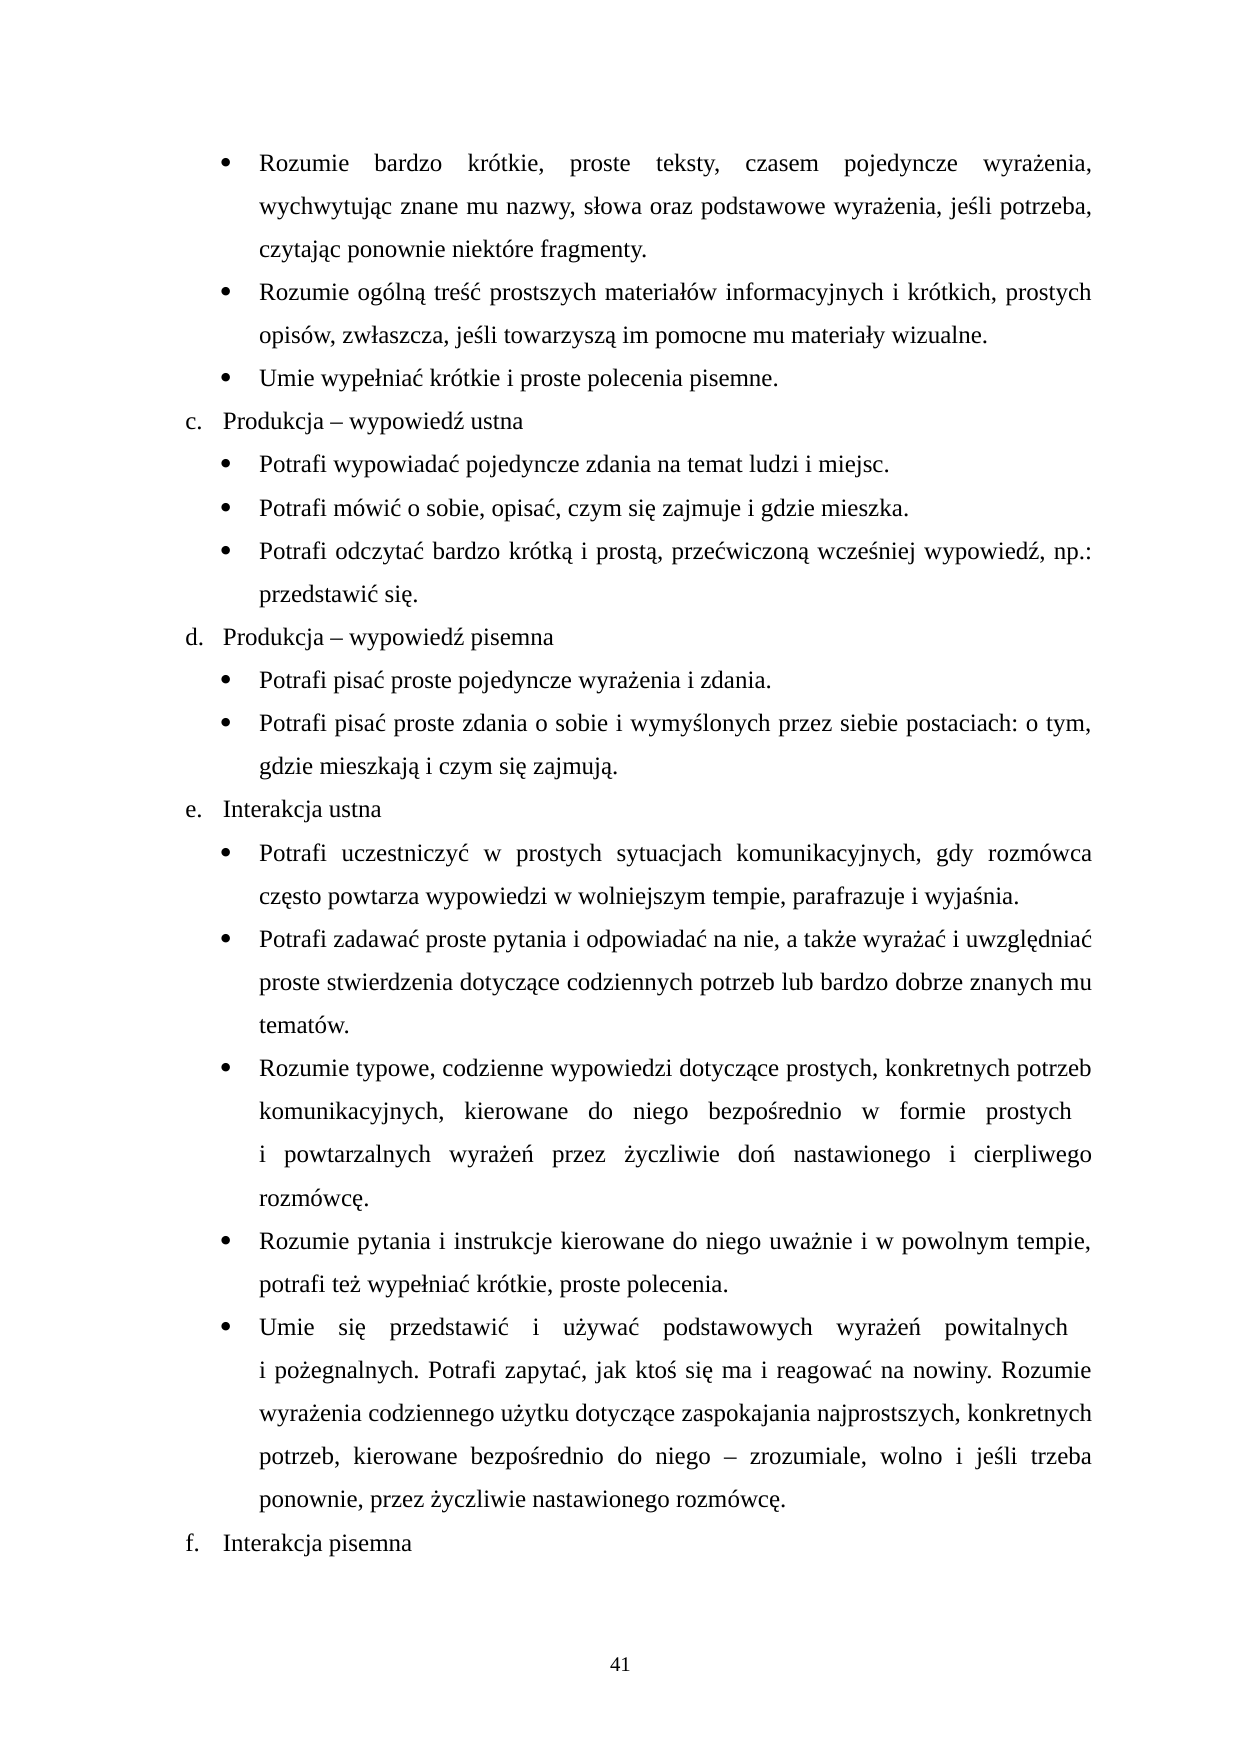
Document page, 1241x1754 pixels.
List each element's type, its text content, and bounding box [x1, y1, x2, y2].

list Rozumie ogólną treść prostszych materiałów informacyjnych i krótkich, prostych opisów, zwłaszcza, jeśli towarzyszą im pomocne mu materiały wizualne. [221, 277, 1093, 349]
list Potrafi zadawać proste pytania i odpowiadać na nie, a także wyrażać i uwzględniać proste stwierdzenia dotyczące codziennych potrzeb lub bardzo dobrze znanych mu tematów. [221, 924, 1093, 1039]
list Rozumie bardzo krótkie, proste teksty, czasem pojedyncze wyrażenia, wychwytując znane mu nazwy, słowa oraz podstawowe wyrażenia, jeśli potrzeba, czytając ponownie niektóre fragmenty. [221, 148, 1093, 263]
list Potrafi odczytać bardzo krótką i prostą, przećwiczoną wcześniej wypowiedź, np.: przedstawić się. [221, 536, 1093, 608]
list Potrafi pisać proste zdania o sobie i wymyślonych przez siebie postaciach: o tym, gdzie mieszkają i czym się zajmują. [221, 708, 1093, 780]
list Potrafi uczestniczyć w prostych sytuacjach komunikacyjnych, gdy rozmówca często powtarza wypowiedzi w wolniejszym tempie, parafrazuje i wyjaśnia. [221, 838, 1093, 909]
list Produkcja – wypowiedź ustna [185, 406, 1093, 435]
list Interakcja ustna [185, 794, 1093, 823]
list Produkcja – wypowiedź pisemna [185, 622, 1093, 651]
list Potrafi mówić o sobie, opisać, czym się zajmuje i gdzie mieszka. [221, 493, 1093, 521]
list Rozumie typowe, codzienne wypowiedzi dotyczące prostych, konkretnych potrzeb komunikacyjnych, kierowane do niego bezpośrednio w formie prostych i powtarzalnych wyrażeń przez życzliwie doń nastawionego i cierpliwego rozmówcę. [221, 1053, 1093, 1211]
list Umie wypełniać krótkie i proste polecenia pisemne. [221, 363, 1093, 392]
list Potrafi wypowiadać pojedyncze zdania na temat ludzi i miejsc. [221, 449, 1093, 478]
list Potrafi pisać proste pojedyncze wyrażenia i zdania. [221, 665, 1093, 694]
list Interakcja pisemna [185, 1528, 1093, 1556]
list Umie się przedstawić i używać podstawowych wyrażeń powitalnych i pożegnalnych. Potrafi zapytać, jak ktoś się ma i reagować na nowiny. Rozumie wyrażenia codziennego użytku dotyczące zaspokajania najprostszych, konkretnych potrzeb, kierowane bezpośrednio do niego – zrozumiale, wolno i jeśli trzeba ponownie, przez życzliwie nastawionego rozmówcę. [221, 1312, 1093, 1513]
list Rozumie pytania i instrukcje kierowane do niego uważnie i w powolnym tempie, potrafi też wypełniać krótkie, proste polecenia. [221, 1226, 1093, 1298]
